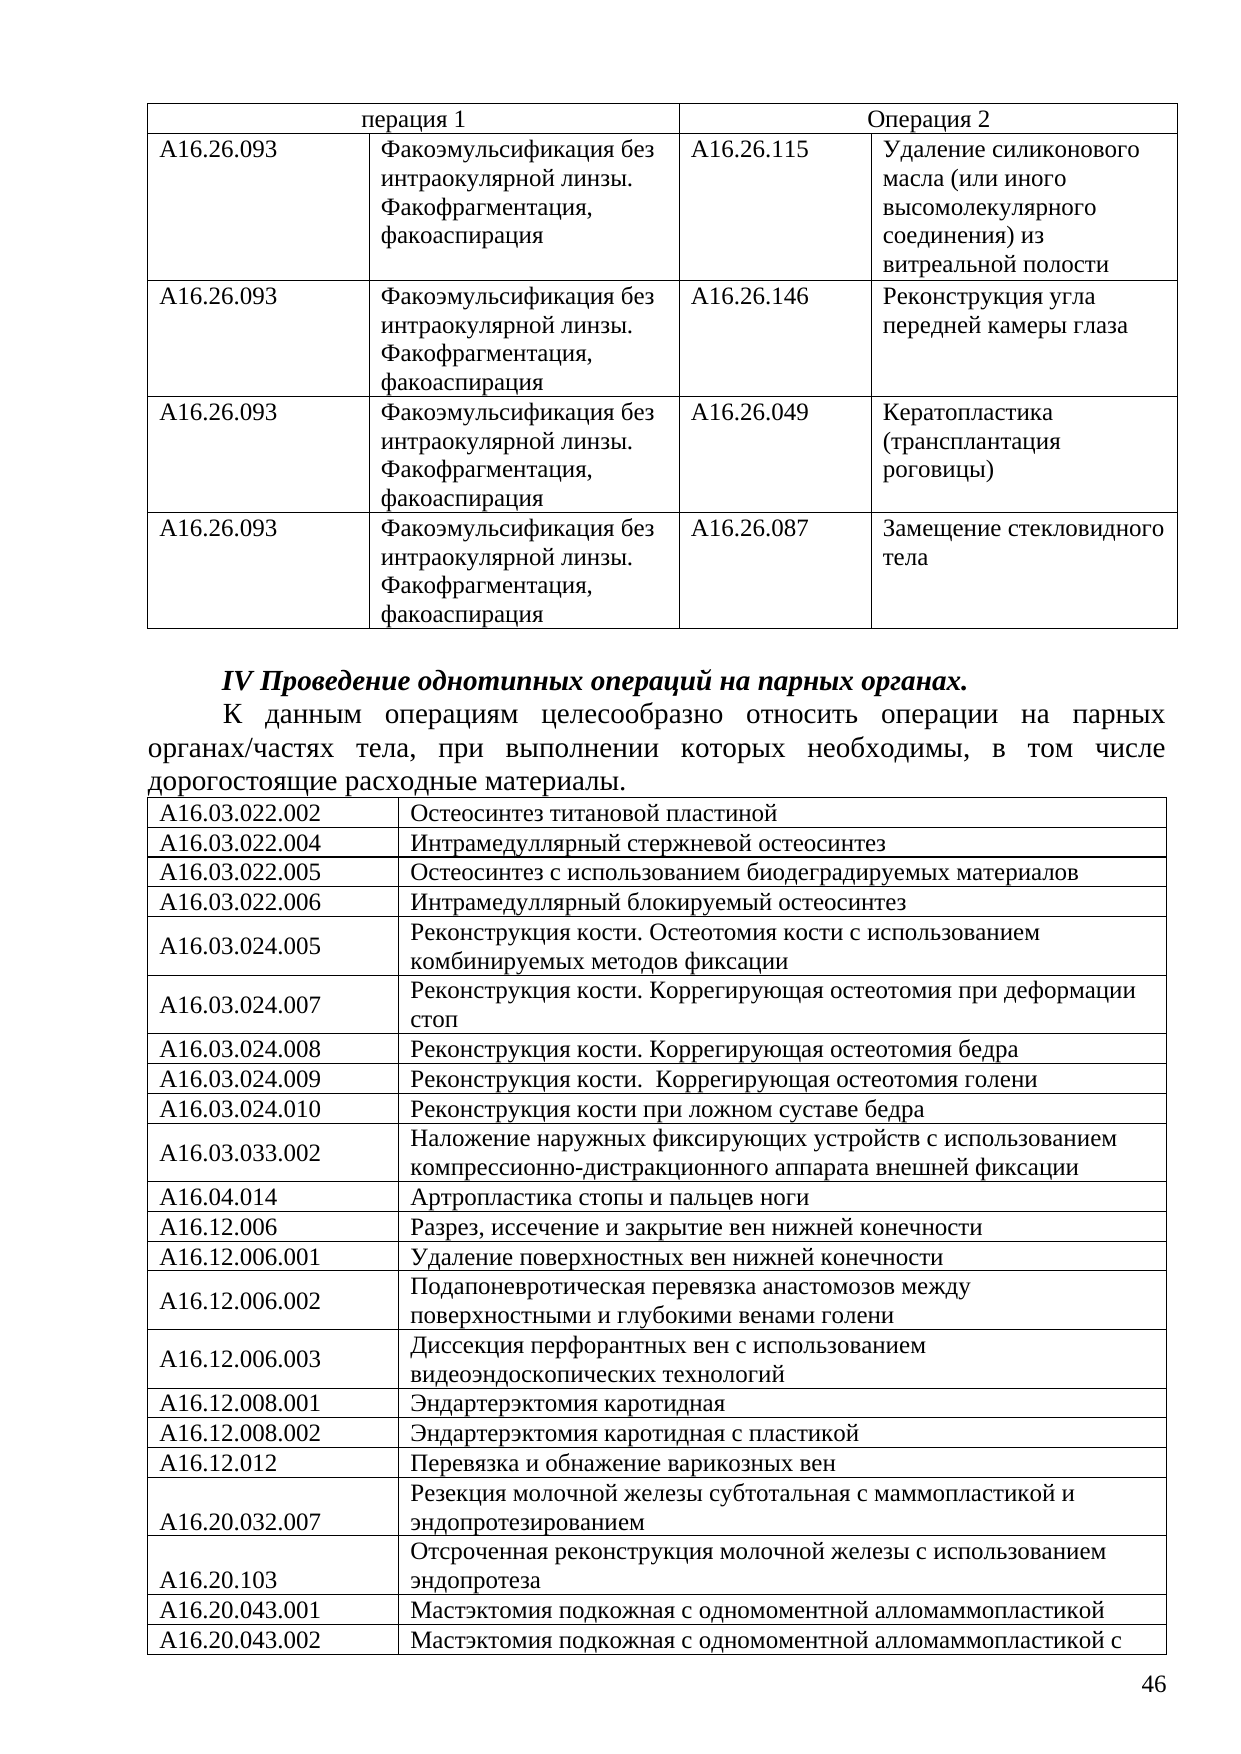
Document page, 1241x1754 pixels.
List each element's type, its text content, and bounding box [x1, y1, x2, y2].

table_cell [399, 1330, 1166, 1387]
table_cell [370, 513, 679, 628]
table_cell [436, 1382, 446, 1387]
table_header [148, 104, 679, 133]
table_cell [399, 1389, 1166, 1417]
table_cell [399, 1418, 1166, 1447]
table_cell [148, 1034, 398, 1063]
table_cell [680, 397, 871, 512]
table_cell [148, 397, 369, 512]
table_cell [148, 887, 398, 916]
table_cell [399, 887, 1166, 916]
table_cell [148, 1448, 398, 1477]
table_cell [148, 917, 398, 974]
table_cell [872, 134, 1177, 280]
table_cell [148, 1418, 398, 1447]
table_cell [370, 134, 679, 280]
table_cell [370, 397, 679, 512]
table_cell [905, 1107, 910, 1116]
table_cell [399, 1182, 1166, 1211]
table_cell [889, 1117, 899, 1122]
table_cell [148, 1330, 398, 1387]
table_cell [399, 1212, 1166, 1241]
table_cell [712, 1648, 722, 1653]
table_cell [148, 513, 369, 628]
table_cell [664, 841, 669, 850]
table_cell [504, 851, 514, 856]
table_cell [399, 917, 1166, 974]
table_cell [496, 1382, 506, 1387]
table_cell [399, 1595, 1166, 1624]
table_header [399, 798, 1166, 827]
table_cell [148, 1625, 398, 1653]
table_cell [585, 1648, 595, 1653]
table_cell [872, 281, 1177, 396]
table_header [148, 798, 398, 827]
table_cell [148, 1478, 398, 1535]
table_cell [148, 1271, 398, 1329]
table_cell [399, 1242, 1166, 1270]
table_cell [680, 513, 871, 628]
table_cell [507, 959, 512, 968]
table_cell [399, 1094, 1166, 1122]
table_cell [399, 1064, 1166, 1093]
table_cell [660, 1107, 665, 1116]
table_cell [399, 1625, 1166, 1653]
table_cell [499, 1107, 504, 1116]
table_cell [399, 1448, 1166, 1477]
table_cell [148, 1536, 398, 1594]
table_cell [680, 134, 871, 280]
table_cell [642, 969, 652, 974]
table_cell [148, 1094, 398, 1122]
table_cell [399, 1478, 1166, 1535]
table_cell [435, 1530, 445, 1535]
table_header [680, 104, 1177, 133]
text IV Проведение однотипных операций на парных органах. [148, 663, 1166, 696]
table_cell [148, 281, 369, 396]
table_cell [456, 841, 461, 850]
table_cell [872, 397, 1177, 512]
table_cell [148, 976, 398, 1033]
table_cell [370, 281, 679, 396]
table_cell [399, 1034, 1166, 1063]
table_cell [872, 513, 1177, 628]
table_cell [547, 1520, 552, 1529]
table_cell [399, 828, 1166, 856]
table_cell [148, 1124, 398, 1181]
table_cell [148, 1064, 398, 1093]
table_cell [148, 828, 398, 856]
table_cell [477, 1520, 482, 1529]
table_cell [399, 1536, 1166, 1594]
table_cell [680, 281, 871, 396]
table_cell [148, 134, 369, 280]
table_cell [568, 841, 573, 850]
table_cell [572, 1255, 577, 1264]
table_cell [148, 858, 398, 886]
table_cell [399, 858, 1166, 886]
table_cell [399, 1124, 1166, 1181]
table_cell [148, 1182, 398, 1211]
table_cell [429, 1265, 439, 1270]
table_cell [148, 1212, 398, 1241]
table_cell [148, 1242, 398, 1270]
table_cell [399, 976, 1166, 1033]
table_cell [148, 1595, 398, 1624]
text К данным операциям целесообразно относить операции на парных органах/частях тела, при выполнении которых необходимы, в том числе дорогостоящие расходные материалы. [148, 696, 1166, 797]
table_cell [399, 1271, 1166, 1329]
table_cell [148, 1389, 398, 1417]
